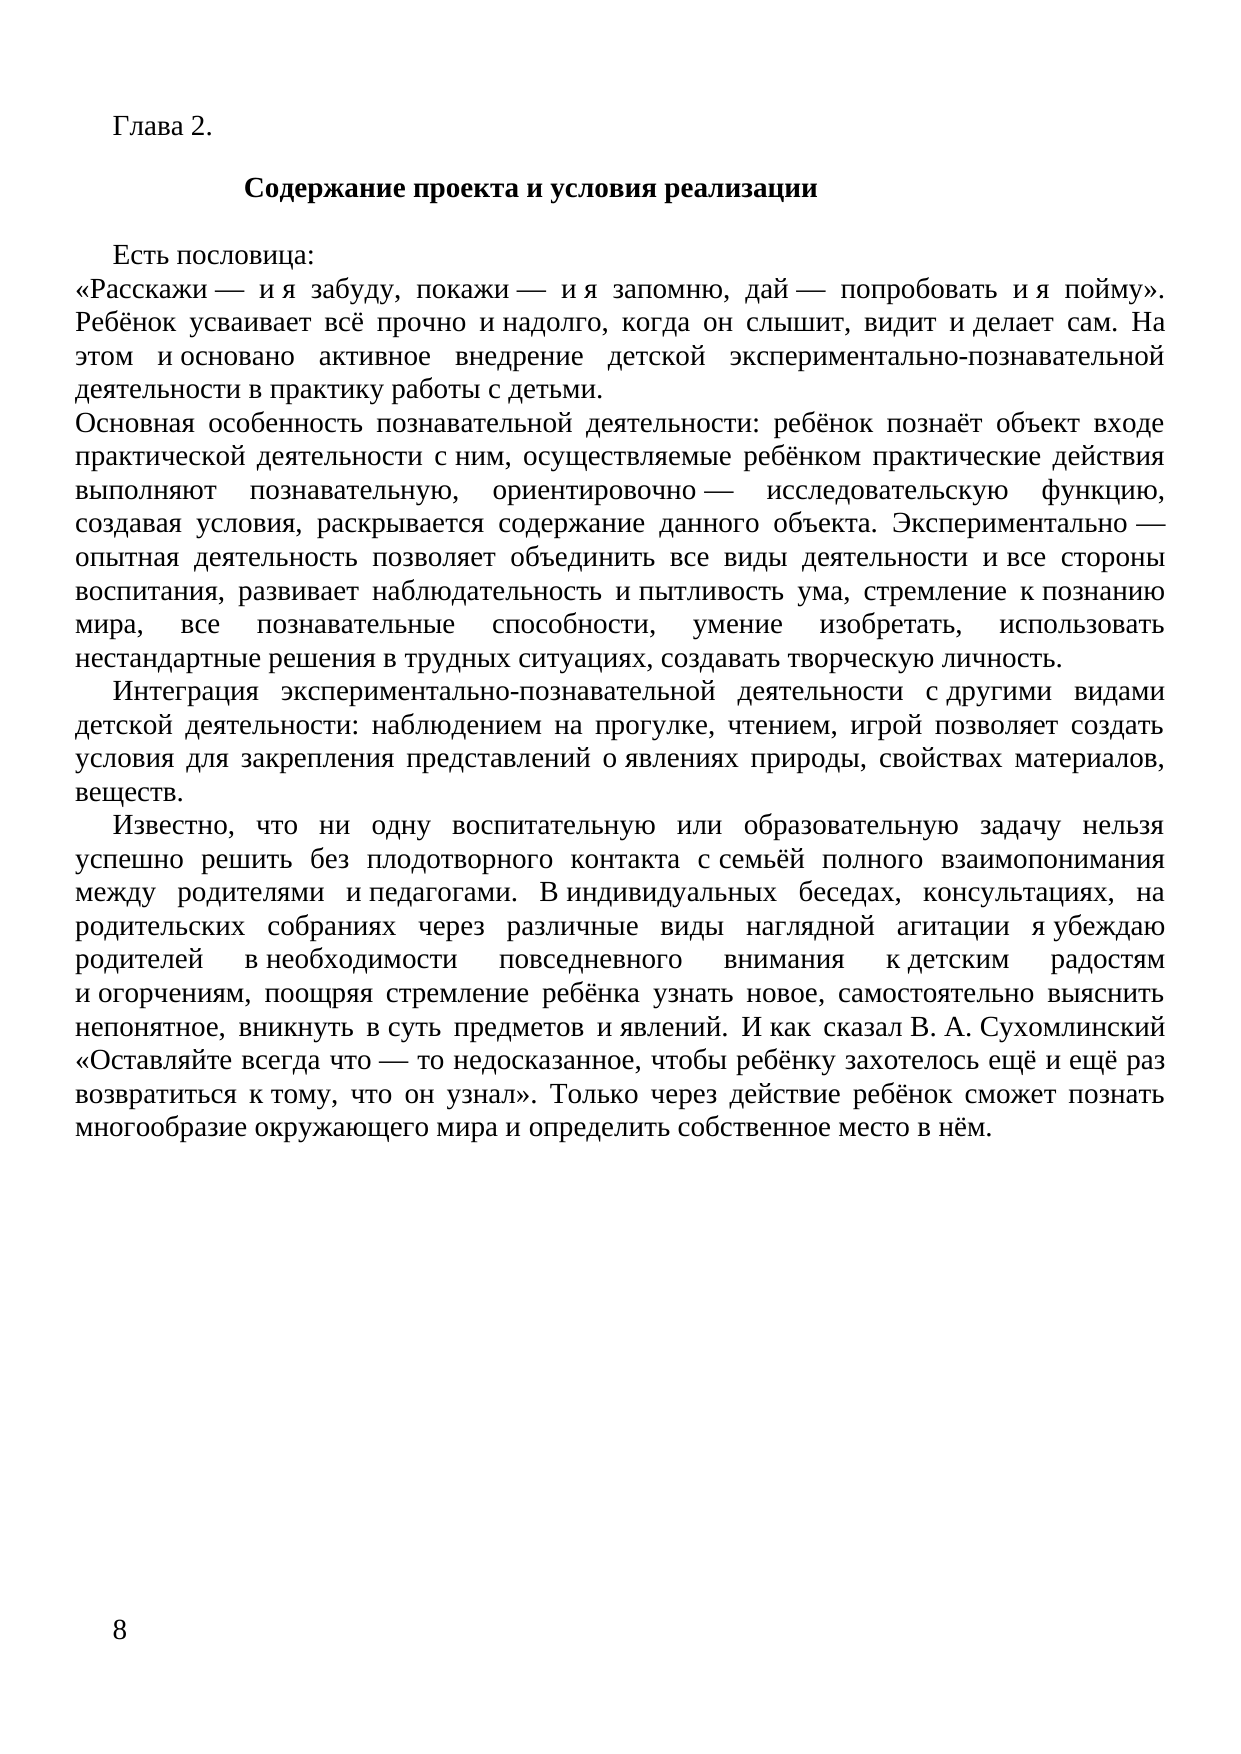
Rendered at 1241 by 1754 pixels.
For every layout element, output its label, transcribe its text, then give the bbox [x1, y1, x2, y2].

text Известно, что ни одну воспитательную или образовательную задачу нельзя успешно решить без плодотворного контакта с семьёй полного взаимопонимания между родителями и педагогами. В индивидуальных беседах, консультациях, на родительских собраниях через различные виды наглядной агитации я убеждаю родителей в необходимости повседневного внимания к детским радостям и огорчениям, поощряя стремление ребёнка узнать новое, самостоятельно выяснить непонятное, вникнуть в суть предметов и явлений. И как сказал В. А. Сухомлинский «Оставляйте всегда что — то недосказанное, чтобы ребёнку захотелось ещё и ещё раз возвратиться к тому, что он узнал». Только через действие ребёнок сможет познать многообразие окружающего мира и определить собственное место в нём. [75, 807, 1165, 1143]
text Глава 2. [75, 108, 1165, 142]
text 8 [75, 1612, 1165, 1646]
text «Расскажи — и я забуду, покажи — и я запомню, дай — попробовать и я пойму». Ребёнок усваивает всё прочно и надолго, когда он слышит, видит и делает сам. На этом и основано активное внедрение детской экспериментально-познавательной деятельности в практику работы с детьми. [75, 271, 1165, 405]
text Есть пословица: [75, 237, 1165, 271]
text Интеграция экспериментально-познавательной деятельности с другими видами детской деятельности: наблюдением на прогулке, чтением, игрой позволяет создать условия для закрепления представлений о явлениях природы, свойствах материалов, веществ. [75, 673, 1165, 807]
text Содержание проекта и условия реализации [75, 170, 1165, 204]
text Основная особенность познавательной деятельности: ребёнок познаёт объект входе практической деятельности с ним, осуществляемые ребёнком практические действия выполняют познавательную, ориентировочно — исследовательскую функцию, создавая условия, раскрывается содержание данного объекта. Экспериментально — опытная деятельность позволяет объединить все виды деятельности и все стороны воспитания, развивает наблюдательность и пытливость ума, стремление к познанию мира, все познавательные способности, умение изобретать, использовать нестандартные решения в трудных ситуациях, создавать творческую личность. [75, 405, 1165, 673]
